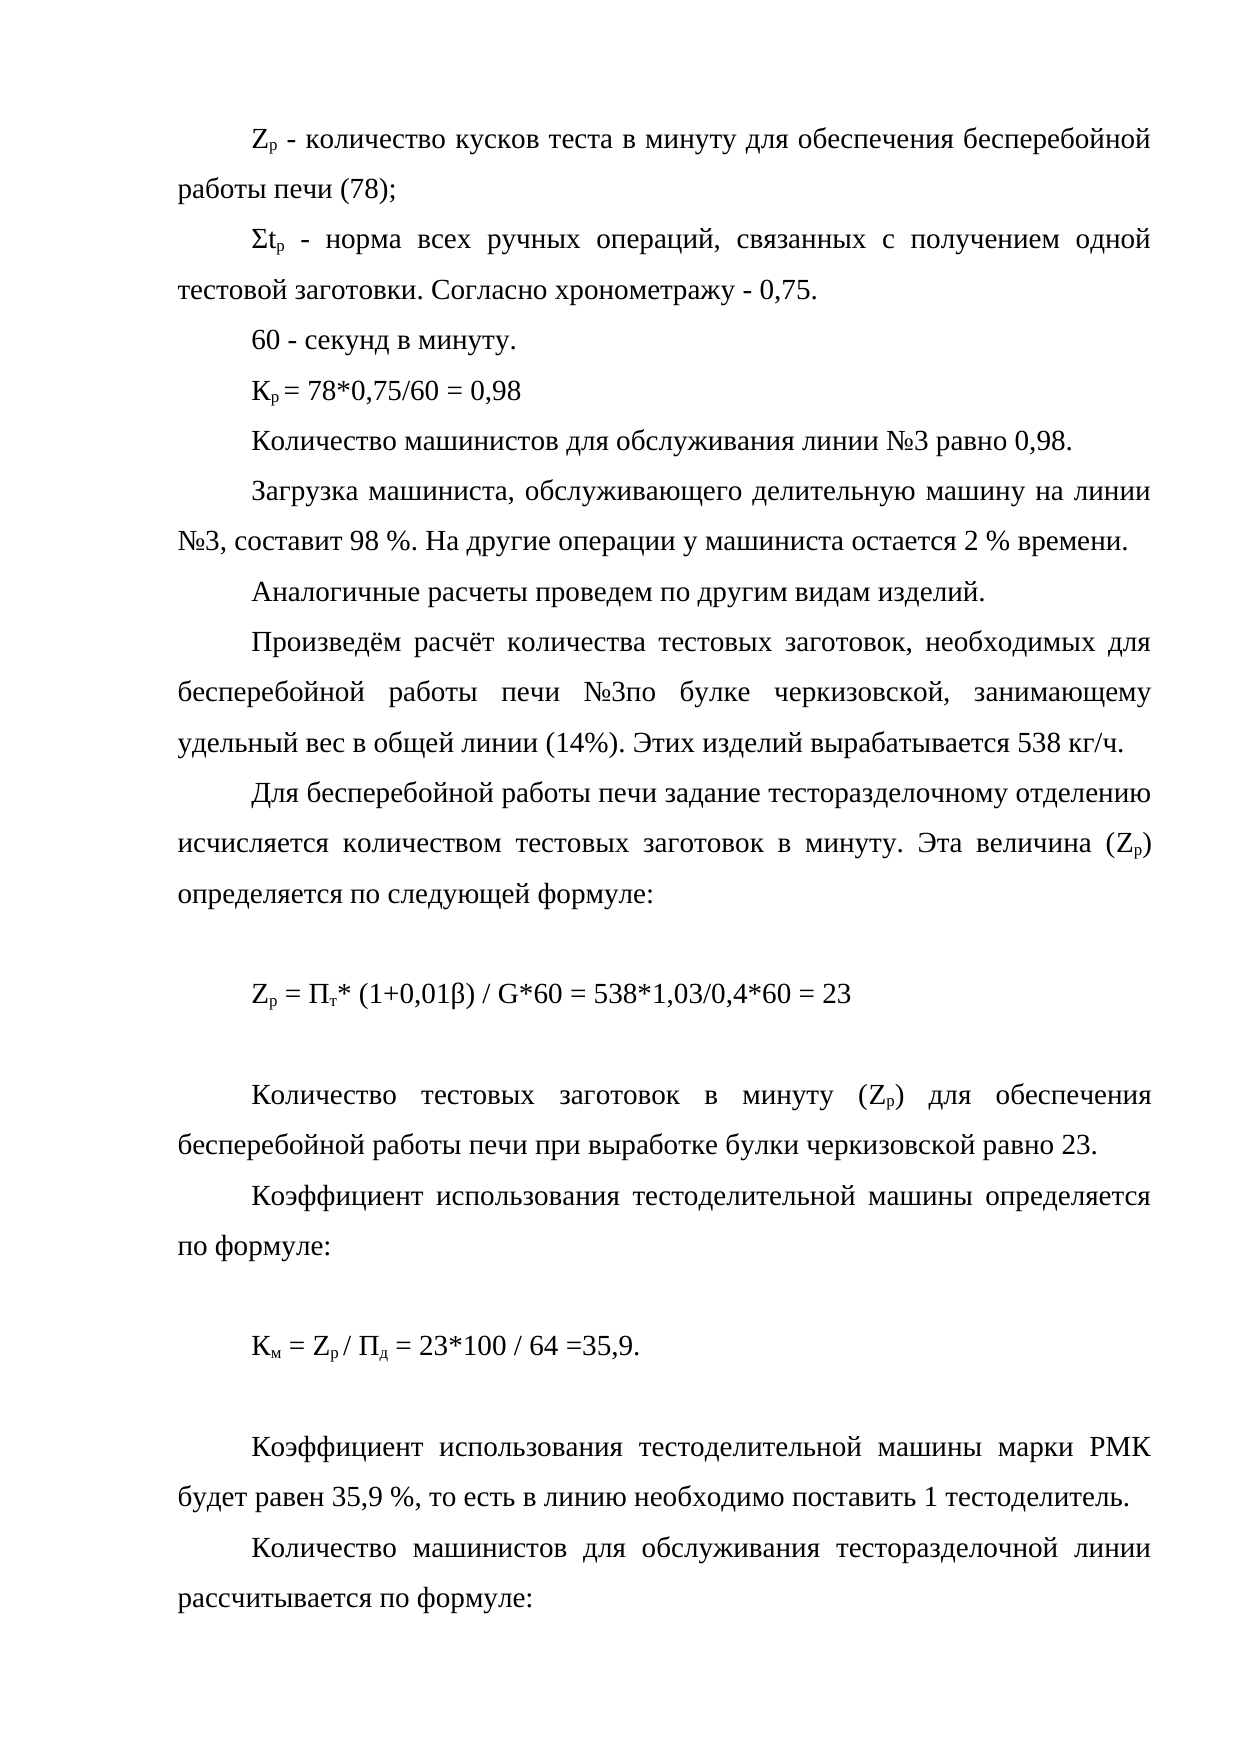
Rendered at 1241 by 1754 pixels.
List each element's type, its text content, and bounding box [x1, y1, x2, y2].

text Коэффициент использования тестоделительной машины определяется по формуле: [177, 1178, 1152, 1261]
text Коэффициент использования тестоделительной машины марки РМК будет равен 35,9 %, то есть в линию необходимо поставить 1 тестоделитель. [177, 1429, 1152, 1513]
text Zр = Пт* (1+0,01β) / G*60 = 538*1,03/0,4*60 = 23 [177, 976, 1152, 1010]
text Zр - количество кусков теста в минуту для обеспечения бесперебойной работы печи (78); [177, 121, 1152, 205]
text Для бесперебойной работы печи задание тесторазделочному отделению исчисляется количеством тестовых заготовок в минуту. Эта величина (Zр) определяется по следующей формуле: [177, 775, 1152, 909]
text Количество машинистов для обслуживания линии №3 равно 0,98. [177, 423, 1152, 456]
text Загрузка машиниста, обслуживающего делительную машину на линии №3, составит 98 %. На другие операции у машиниста остается 2 % времени. [177, 473, 1152, 557]
text 60 - секунд в минуту. [177, 322, 1152, 356]
text Количество машинистов для обслуживания тесторазделочной линии рассчитывается по формуле: [177, 1530, 1152, 1614]
text Σtр - норма всех ручных операций, связанных с получением одной тестовой заготовки. Согласно хронометражу - 0,75. [177, 222, 1152, 306]
text Кр = 78*0,75/60 = 0,98 [177, 373, 1152, 406]
text Км = Zр / Пд = 23*100 / 64 =35,9. [177, 1328, 1152, 1362]
text Количество тестовых заготовок в минуту (Zр) для обеспечения бесперебойной работы печи при выработке булки черкизовской равно 23. [177, 1077, 1152, 1161]
text Произведём расчёт количества тестовых заготовок, необходимых для бесперебойной работы печи №3по булке черкизовской, занимающему удельный вес в общей линии (14%). Этих изделий вырабатывается 538 кг/ч. [177, 624, 1152, 758]
text Аналогичные расчеты проведем по другим видам изделий. [177, 574, 1152, 607]
